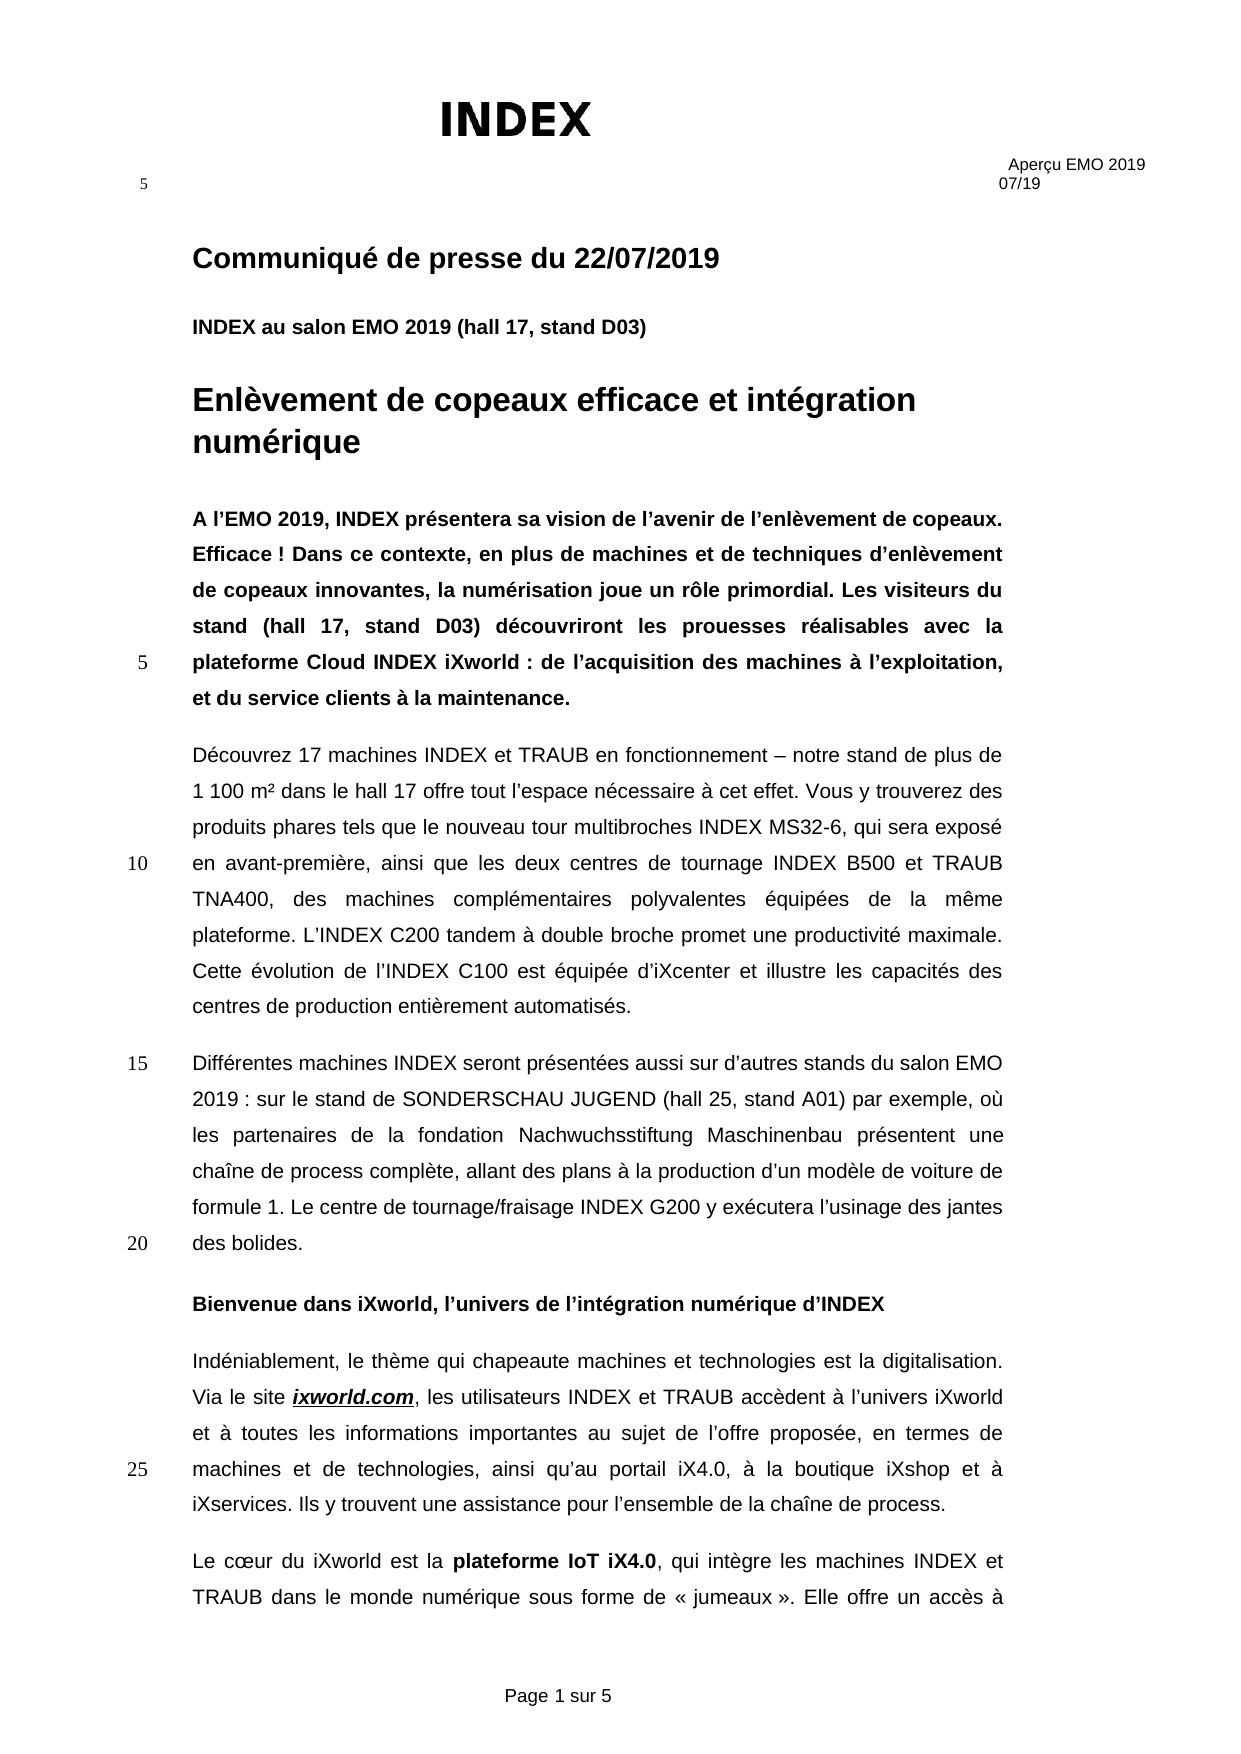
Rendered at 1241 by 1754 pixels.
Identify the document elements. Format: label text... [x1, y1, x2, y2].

text Différentes machines INDEX seront présentées aussi sur d’autres stands du salon EMO 2019 : sur le stand de SONDERSCHAU JUGEND (hall 25, stand A01) par exemple, où les partenaires de la fondation Nachwuchsstiftung Maschinenbau présentent une chaîne de process complète, allant des plans à la production d’un modèle de voiture de formule 1. Le centre de tournage/fraisage INDEX G200 y exécutera l’usinage des jantes des bolides. [192, 1051, 1004, 1255]
text Indéniablement, le thème qui chapeaute machines et technologies est la digitalisation. Via le site ixworld.com, les utilisateurs INDEX et TRAUB accèdent à l’univers iXworld et à toutes les informations importantes au sujet de l’offre proposée, en termes de machines et de technologies, ainsi qu’au portail iX4.0, à la boutique iXshop et à iXservices. Ils y trouvent une assistance pour l’ensemble de la chaîne de process. [192, 1348, 1004, 1516]
text Découvrez 17 machines INDEX et TRAUB en fonctionnement – notre stand de plus de 1 100 m² dans le hall 17 offre tout l’espace nécessaire à cet effet. Vous y trouverez des produits phares tels que le nouveau tour multibroches INDEX MS32-6, qui sera exposé en avant-première, ainsi que les deux centres de tournage INDEX B500 et TRAUB TNA400, des machines complémentaires polyvalentes équipées de la même plateforme. L’INDEX C200 tandem à double broche promet une productivité maximale. Cette évolution de l’INDEX C100 est équipée d’iXcenter et illustre les capacités des centres de production entièrement automatisés. [192, 743, 1004, 1018]
text Enlèvement de copeaux efficace et intégration numérique [192, 380, 1033, 460]
text Communiqué de presse du 22/07/2019 [192, 241, 828, 274]
picture [442, 102, 591, 136]
text A l’EMO 2019, INDEX présentera sa vision de l’avenir de l’enlèvement de copeaux. Efficace ! Dans ce contexte, en plus de machines et de techniques d’enlèvement de copeaux innovantes, la numérisation joue un rôle primordial. Les visiteurs du stand (hall 17, stand D03) découvriront les prouesses réalisables avec la plateforme Cloud INDEX iXworld : de l’acquisition des machines à l’exploitation, et du service clients à la maintenance. [192, 506, 1004, 710]
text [192, 1549, 1004, 1609]
text Bienvenue dans iXworld, l’univers de l’intégration numérique d’INDEX [192, 1292, 1004, 1316]
text INDEX au salon EMO 2019 (hall 17, stand D03) [192, 315, 828, 339]
